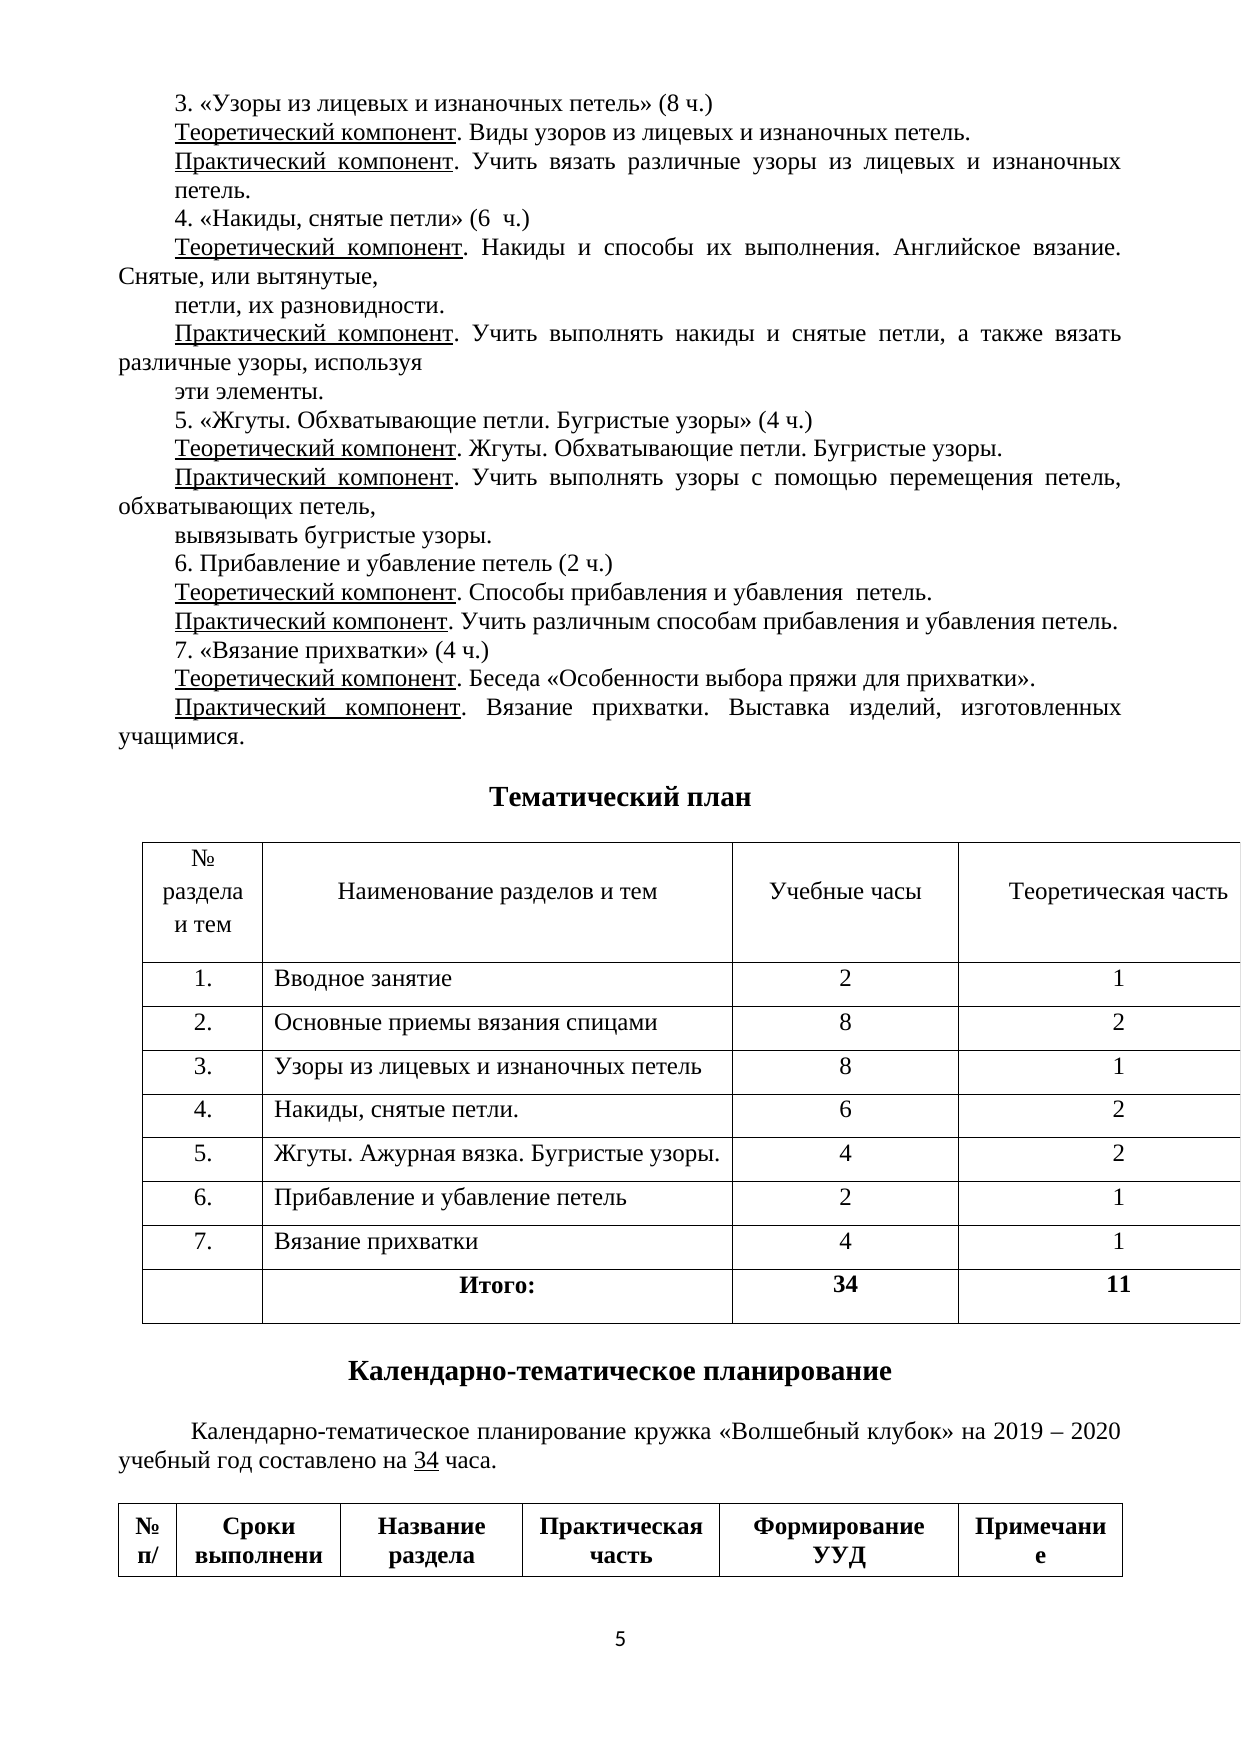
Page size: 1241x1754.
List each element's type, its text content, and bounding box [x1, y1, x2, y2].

text 6. Прибавление и убавление петель (2 ч.) [174, 548, 1122, 577]
table_cell 1 [959, 963, 1240, 1006]
text Календарно-тематическое планирование [118, 1353, 1122, 1387]
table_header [341, 1504, 522, 1576]
table_cell 5. [143, 1138, 262, 1181]
table_header Примечание [959, 1504, 1122, 1576]
table_cell 2 [959, 1007, 1240, 1050]
table_cell 1 [959, 1226, 1240, 1268]
table_header Практическая часть [523, 1504, 719, 1576]
table_cell 11 [959, 1270, 1240, 1323]
text Теоретический компонент. Жгуты. Обхватывающие петли. Бугристые узоры. [118, 433, 1122, 462]
table_cell 2 [959, 1138, 1240, 1181]
table_cell Основные приемы вязания спицами [263, 1007, 732, 1050]
table_cell Накиды, снятые петли. [263, 1095, 732, 1137]
text 3. «Узоры из лицевых и изнаночных петель» (8 ч.) [174, 88, 1122, 117]
table_header Сроки выполнения [177, 1504, 340, 1576]
table_cell 1 [959, 1182, 1240, 1225]
text 7. «Вязание прихватки» (4 ч.) [118, 635, 1122, 663]
table_header Теоретическая часть [959, 843, 1240, 962]
text Практический компонент. Учить выполнять узоры с помощью перемещения петель, обхватывающих петель, [118, 462, 1122, 520]
text Практический компонент. Вязание прихватки. Выставка изделий, изготовленных учащимися. [118, 692, 1122, 750]
table_header Наименование разделов и тем [263, 843, 732, 962]
table_cell 2 [959, 1095, 1240, 1137]
table_cell 6. [143, 1182, 262, 1225]
text вывязывать бугристые узоры. [118, 520, 1122, 548]
table_header Учебные часы [733, 843, 958, 962]
table_cell Вязание прихватки [263, 1226, 732, 1268]
table_cell 2. [143, 1007, 262, 1050]
text Теоретический компонент. Накиды и способы их выполнения. Английское вязание. Снятые, или вытянутые, [118, 232, 1122, 290]
table_cell Вводное занятие [263, 963, 732, 1006]
text Практический компонент. Учить выполнять накиды и снятые петли, а также вязать различные узоры, используя [118, 318, 1122, 376]
text петли, их разновидности. [118, 290, 1122, 318]
table_header № раздела и тем [143, 843, 262, 962]
text 4. «Накиды, снятые петли» (6 ч.) [174, 203, 1122, 232]
table_cell 34 [733, 1270, 958, 1323]
text Теоретический компонент. Виды узоров из лицевых и изнаночных петель. [118, 117, 1122, 146]
table_cell 8 [733, 1007, 958, 1050]
text 5. «Жгуты. Обхватывающие петли. Бугристые узоры» (4 ч.) [174, 405, 1122, 433]
table_cell 2 [733, 963, 958, 1006]
table_cell Прибавление и убавление петель [263, 1182, 732, 1225]
text Календарно-тематическое планирование кружка «Волшебный клубок» на 2019 – 2020 учебный год составлено на 34 часа. [118, 1416, 1122, 1474]
text эти элементы. [118, 376, 1122, 405]
table_cell 7. [143, 1226, 262, 1268]
text Тематический план [118, 779, 1122, 812]
table_cell [143, 1270, 262, 1323]
table_cell 4 [733, 1138, 958, 1181]
table_header Формирование УУД [720, 1504, 958, 1576]
table_cell Жгуты. Ажурная вязка. Бугристые узоры. [263, 1138, 732, 1181]
table_cell 4 [733, 1226, 958, 1268]
table_cell Итого: [263, 1270, 732, 1323]
table_cell Узоры из лицевых и изнаночных петель [263, 1051, 732, 1093]
table_cell 4. [143, 1095, 262, 1137]
text Практический компонент. Учить различным способам прибавления и убавления петель. [118, 606, 1122, 635]
text Практический компонент. Учить вязать различные узоры из лицевых и изнаночных петель. [174, 146, 1122, 203]
table_cell 2 [733, 1182, 958, 1225]
text Теоретический компонент. Способы прибавления и убавления петель. [118, 577, 1122, 606]
text Теоретический компонент. Беседа «Особенности выбора пряжи для прихватки». [118, 663, 1122, 692]
table_header № п/п [119, 1504, 176, 1576]
table_cell 3. [143, 1051, 262, 1093]
table_cell 1 [959, 1051, 1240, 1093]
table_cell 6 [733, 1095, 958, 1137]
table_cell 1. [143, 963, 262, 1006]
table_cell 8 [733, 1051, 958, 1093]
